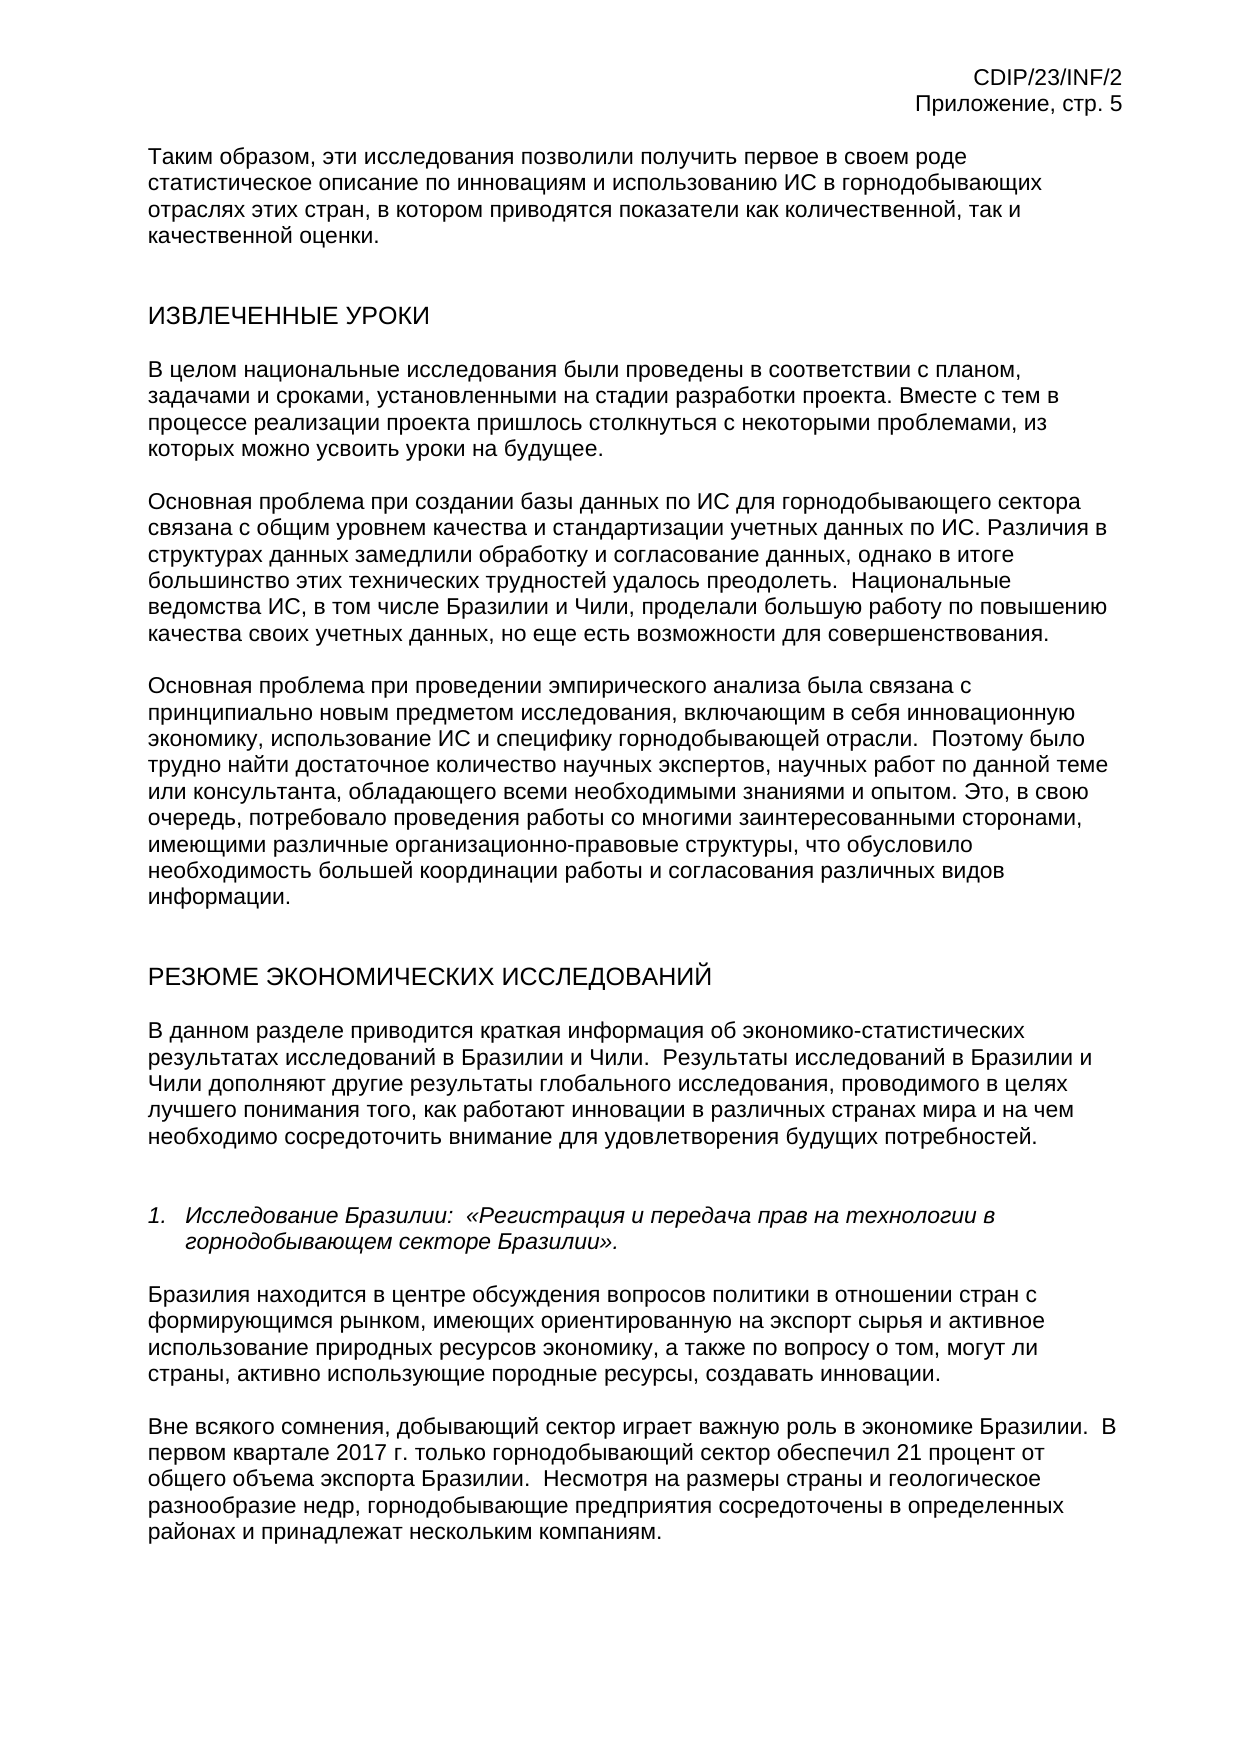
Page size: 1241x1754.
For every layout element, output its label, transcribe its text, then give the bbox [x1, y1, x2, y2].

text Основная проблема при проведении эмпирического анализа была связана с принципиально новым предметом исследования, включающим в себя инновационную экономику, использование ИС и специфику горнодобывающей отрасли. Поэтому было трудно найти достаточное количество научных экспертов, научных работ по данной теме или консультанта, обладающего всеми необходимыми знаниями и опытом. Это, в свою очередь, потребовало проведения работы со многими заинтересованными сторонами, имеющими различные организационно-правовые структуры, что обусловило необходимость большей координации работы и согласования различных видов информации. [148, 672, 1122, 909]
text Основная проблема при создании базы данных по ИС для горнодобывающего сектора связана с общим уровнем качества и стандартизации учетных данных по ИС. Различия в структурах данных замедлили обработку и согласование данных, однако в итоге большинство этих технических трудностей удалось преодолеть. Национальные ведомства ИС, в том числе Бразилии и Чили, проделали большую работу по повышению качества своих учетных данных, но еще есть возможности для совершенствования. [148, 488, 1122, 646]
text В данном разделе приводится краткая информация об экономико-статистических результатах исследований в Бразилии и Чили. Результаты исследований в Бразилии и Чили дополняют другие результаты глобального исследования, проводимого в целях лучшего понимания того, как работают инновации в различных странах мира и на чем необходимо сосредоточить внимание для удовлетворения будущих потребностей. [148, 1017, 1122, 1149]
text Вне всякого сомнения, добывающий сектор играет важную роль в экономике Бразилии. В первом квартале 2017 г. только горнодобывающий сектор обеспечил 21 процент от общего объема экспорта Бразилии. Несмотря на размеры страны и геологическое разнообразие недр, горнодобывающие предприятия сосредоточены в определенных районах и принадлежат нескольким компаниям. [148, 1413, 1122, 1544]
text В целом национальные исследования были проведены в соответствии с планом, задачами и сроками, установленными на стадии разработки проекта. Вместе с тем в процессе реализации проекта пришлось столкнуться с некоторыми проблемами, из которых можно усвоить уроки на будущее. [148, 356, 1122, 462]
text Таким образом, эти исследования позволили получить первое в своем роде статистическое описание по инновациям и использованию ИС в горнодобывающих отраслях этих стран, в котором приводятся показатели как количественной, так и качественной оценки. [148, 143, 1122, 248]
subtitle Исследование Бразилии: «Регистрация и передача прав на технологии в горнодобывающем секторе Бразилии». [148, 1202, 1122, 1254]
text Бразилия находится в центре обсуждения вопросов политики в отношении стран с формирующимся рынком, имеющих ориентированную на экспорт сырья и активное использование природных ресурсов экономику, а также по вопросу о том, могут ли страны, активно использующие породные ресурсы, создавать инновации. [148, 1281, 1122, 1386]
subtitle РЕЗЮМЕ ЭКОНОМИЧЕСКИХ ИССЛЕДОВАНИЙ [148, 962, 1122, 991]
subtitle ИЗВЛЕЧЕННЫЕ УРОКИ [148, 301, 1122, 330]
